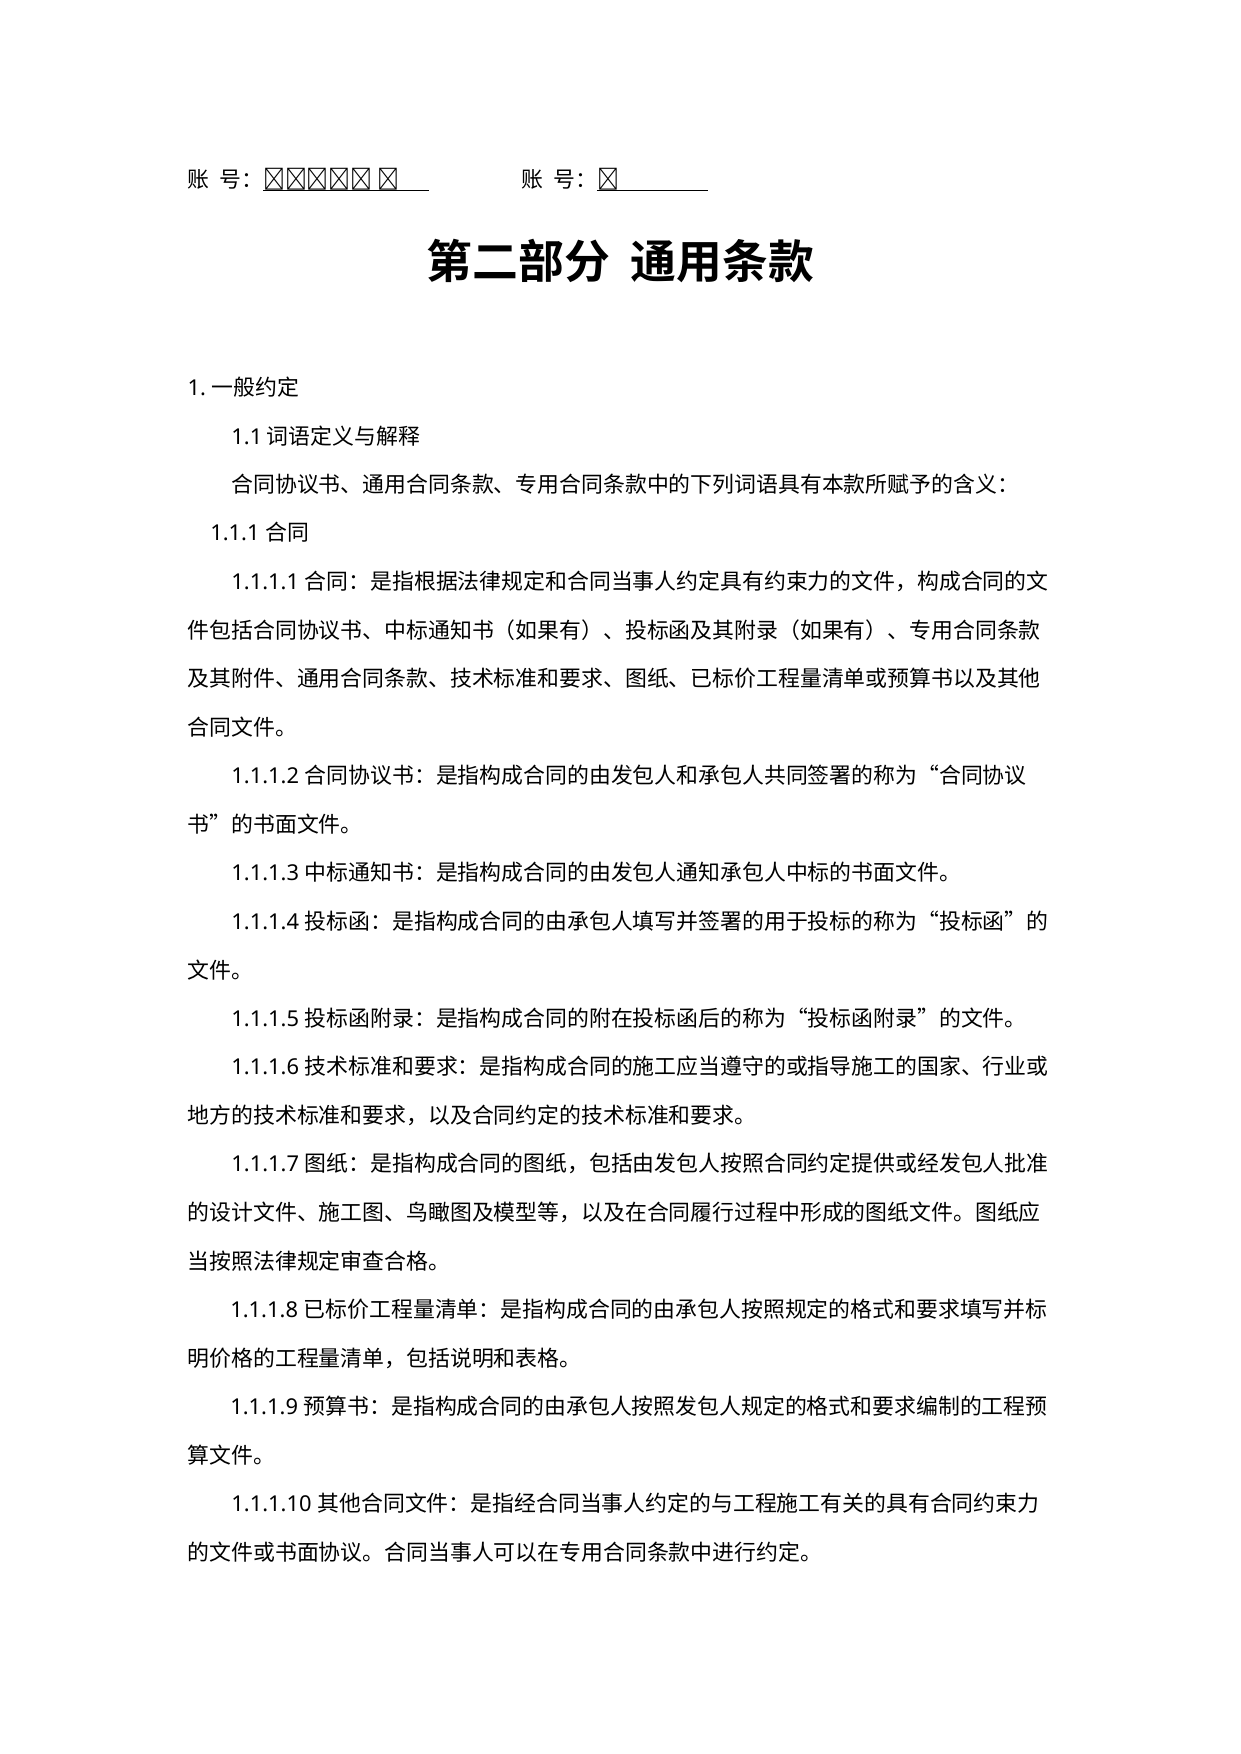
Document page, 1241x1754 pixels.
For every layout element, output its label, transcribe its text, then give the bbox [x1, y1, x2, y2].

text 1.1.1.1 合同：是指根据法律规定和合同当事人约定具有约束力的文件，构成合同的文件包括合同协议书、中标通知书（如果有）、投标函及其附录（如果有）、专用合同条款及其附件、通用合同条款、技术标准和要求、图纸、已标价工程量清单或预算书以及其他合同文件。 [187, 563, 1053, 742]
text 1.1.1.8 已标价工程量清单：是指构成合同的由承包人按照规定的格式和要求填写并标明价格的工程量清单，包括说明和表格。 [187, 1292, 1053, 1373]
text 1.1.1.5 投标函附录：是指构成合同的附在投标函后的称为“投标函附录”的文件。 [187, 1001, 1053, 1033]
text 合同协议书、通用合同条款、专用合同条款中的下列词语具有本款所赋予的含义： [187, 467, 1053, 499]
text 第二部分 通用条款 [187, 210, 1053, 308]
text 1.1.1.7 图纸：是指构成合同的图纸，包括由发包人按照合同约定提供或经发包人批准的设计文件、施工图、鸟瞰图及模型等，以及在合同履行过程中形成的图纸文件。图纸应当按照法律规定审查合格。 [187, 1146, 1053, 1276]
text 1.1.1.4 投标函：是指构成合同的由承包人填写并签署的用于投标的称为“投标函”的文件。 [187, 903, 1053, 985]
text 1.1.1 合同 [187, 515, 1053, 548]
text 1.1.1.3 中标通知书：是指构成合同的由发包人通知承包人中标的书面文件。 [187, 855, 1053, 888]
text 1.1.1.10 其他合同文件：是指经合同当事人约定的与工程施工有关的具有合同约束力的文件或书面协议。合同当事人可以在专用合同条款中进行约定。 [187, 1486, 1053, 1567]
subtitle 1. 一般约定 [187, 370, 1053, 403]
text 1.1.1.6 技术标准和要求：是指构成合同的施工应当遵守的或指导施工的国家、行业或地方的技术标准和要求，以及合同约定的技术标准和要求。 [187, 1049, 1053, 1130]
text 1.1.1.9 预算书：是指构成合同的由承包人按照发包人规定的格式和要求编制的工程预算文件。 [187, 1389, 1053, 1470]
text 账 号：  账 号： [187, 162, 1053, 194]
subtitle 1.1词语定义与解释 [187, 418, 1053, 451]
text 1.1.1.2 合同协议书：是指构成合同的由发包人和承包人共同签署的称为“合同协议书”的书面文件。 [187, 758, 1053, 839]
